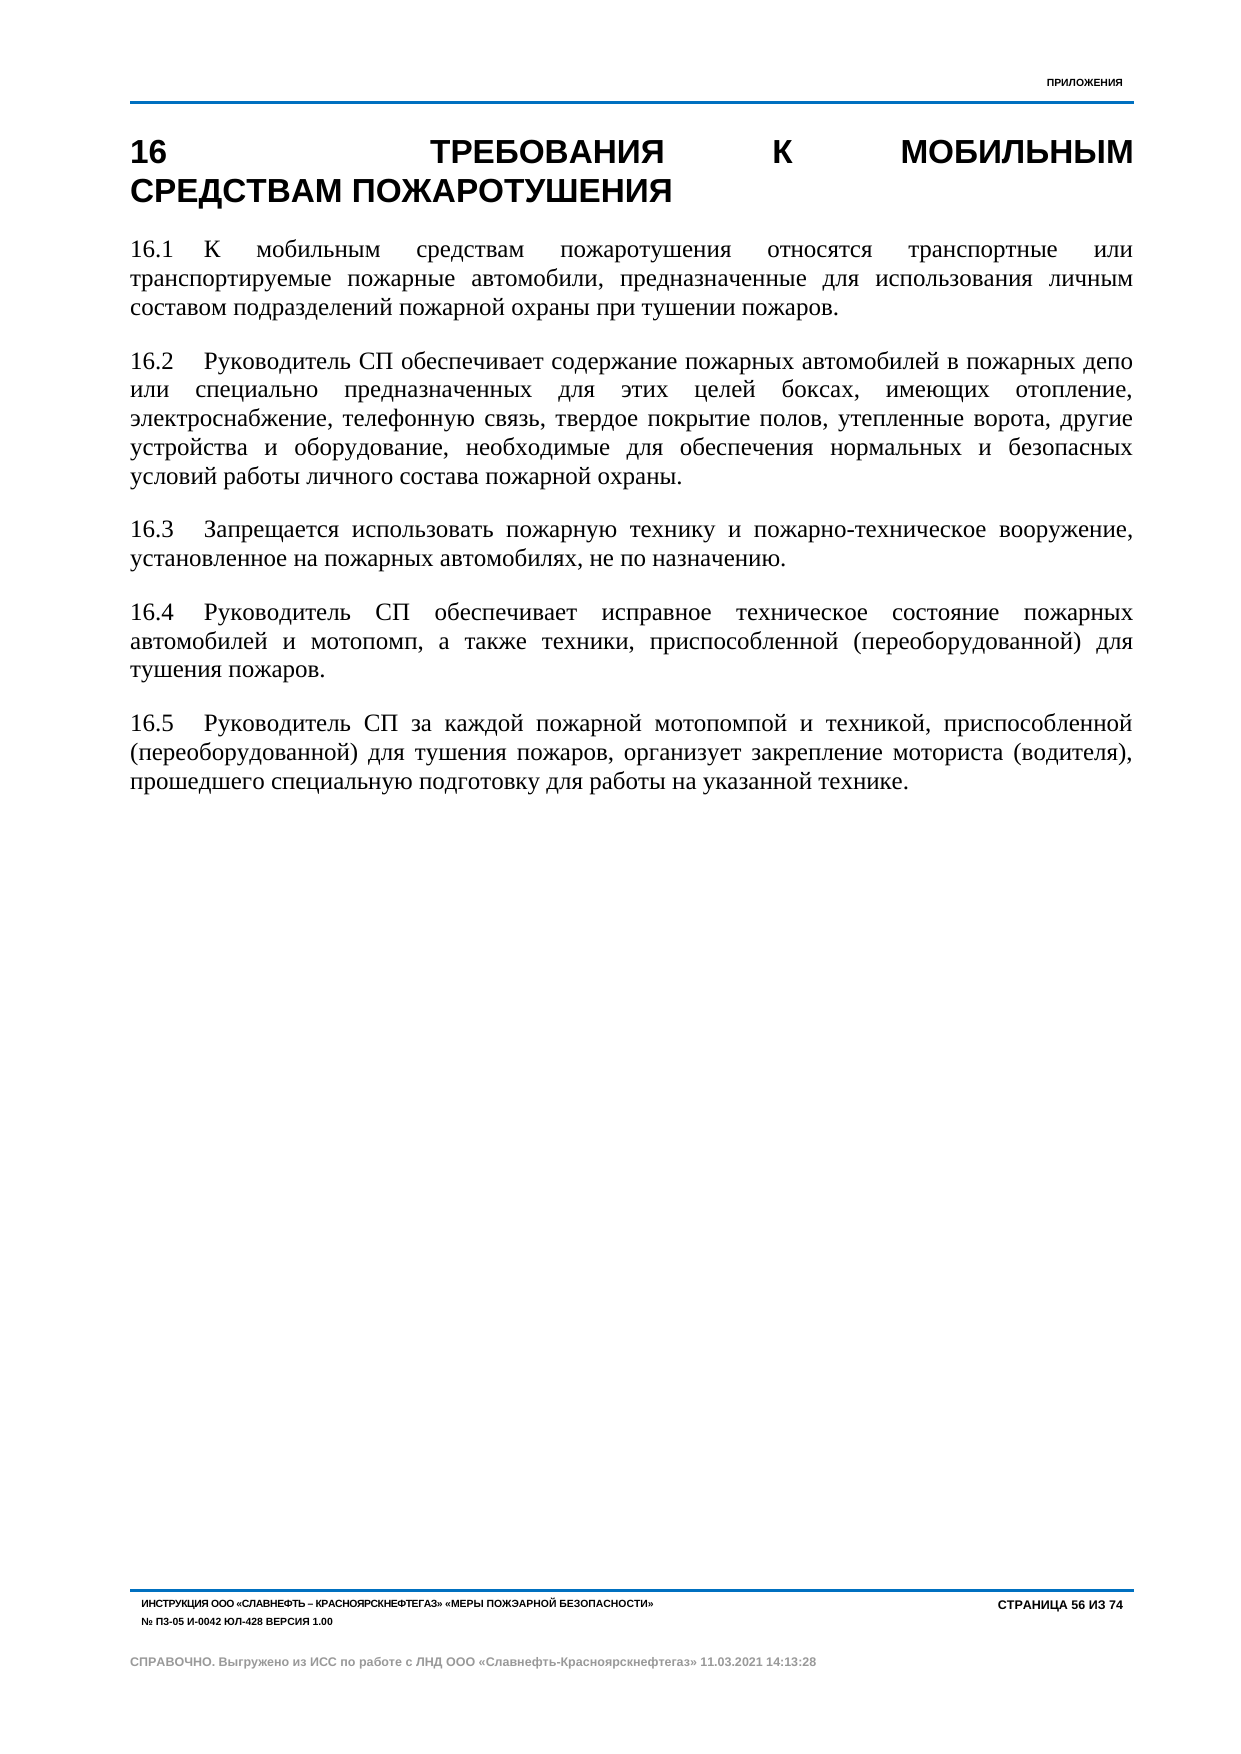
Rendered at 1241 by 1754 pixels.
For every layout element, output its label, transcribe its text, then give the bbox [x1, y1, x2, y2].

subtitle ТРЕБОВАНИЯ К МОБИЛЬНЫМ СРЕДСТВАМ ПОЖАРОТУШЕНИЯ [130, 133, 1134, 209]
list Запрещается использовать пожарную технику и пожарно-техническое вооружение, установленное на пожарных автомобилях, не по назначению. [130, 514, 1134, 572]
list Руководитель СП за каждой пожарной мотопомпой и техникой, приспособленной (переоборудованной) для тушения пожаров, организует закрепление моториста (водителя), прошедшего специальную подготовку для работы на указанной технике. [130, 708, 1134, 794]
list К мобильным средствам пожаротушения относятся транспортные или транспортируемые пожарные автомобили, предназначенные для использования личным составом подразделений пожарной охраны при тушении пожаров. [130, 234, 1134, 321]
list Руководитель СП обеспечивает содержание пожарных автомобилей в пожарных депо или специально предназначенных для этих целей боксах, имеющих отопление, электроснабжение, телефонную связь, твердое покрытие полов, утепленные ворота, другие устройства и оборудование, необходимые для обеспечения нормальных и безопасных условий работы личного состава пожарной охраны. [130, 346, 1134, 489]
list Руководитель СП обеспечивает исправное техническое состояние пожарных автомобилей и мотопомп, а также техники, приспособленной (переоборудованной) для тушения пожаров. [130, 597, 1134, 683]
